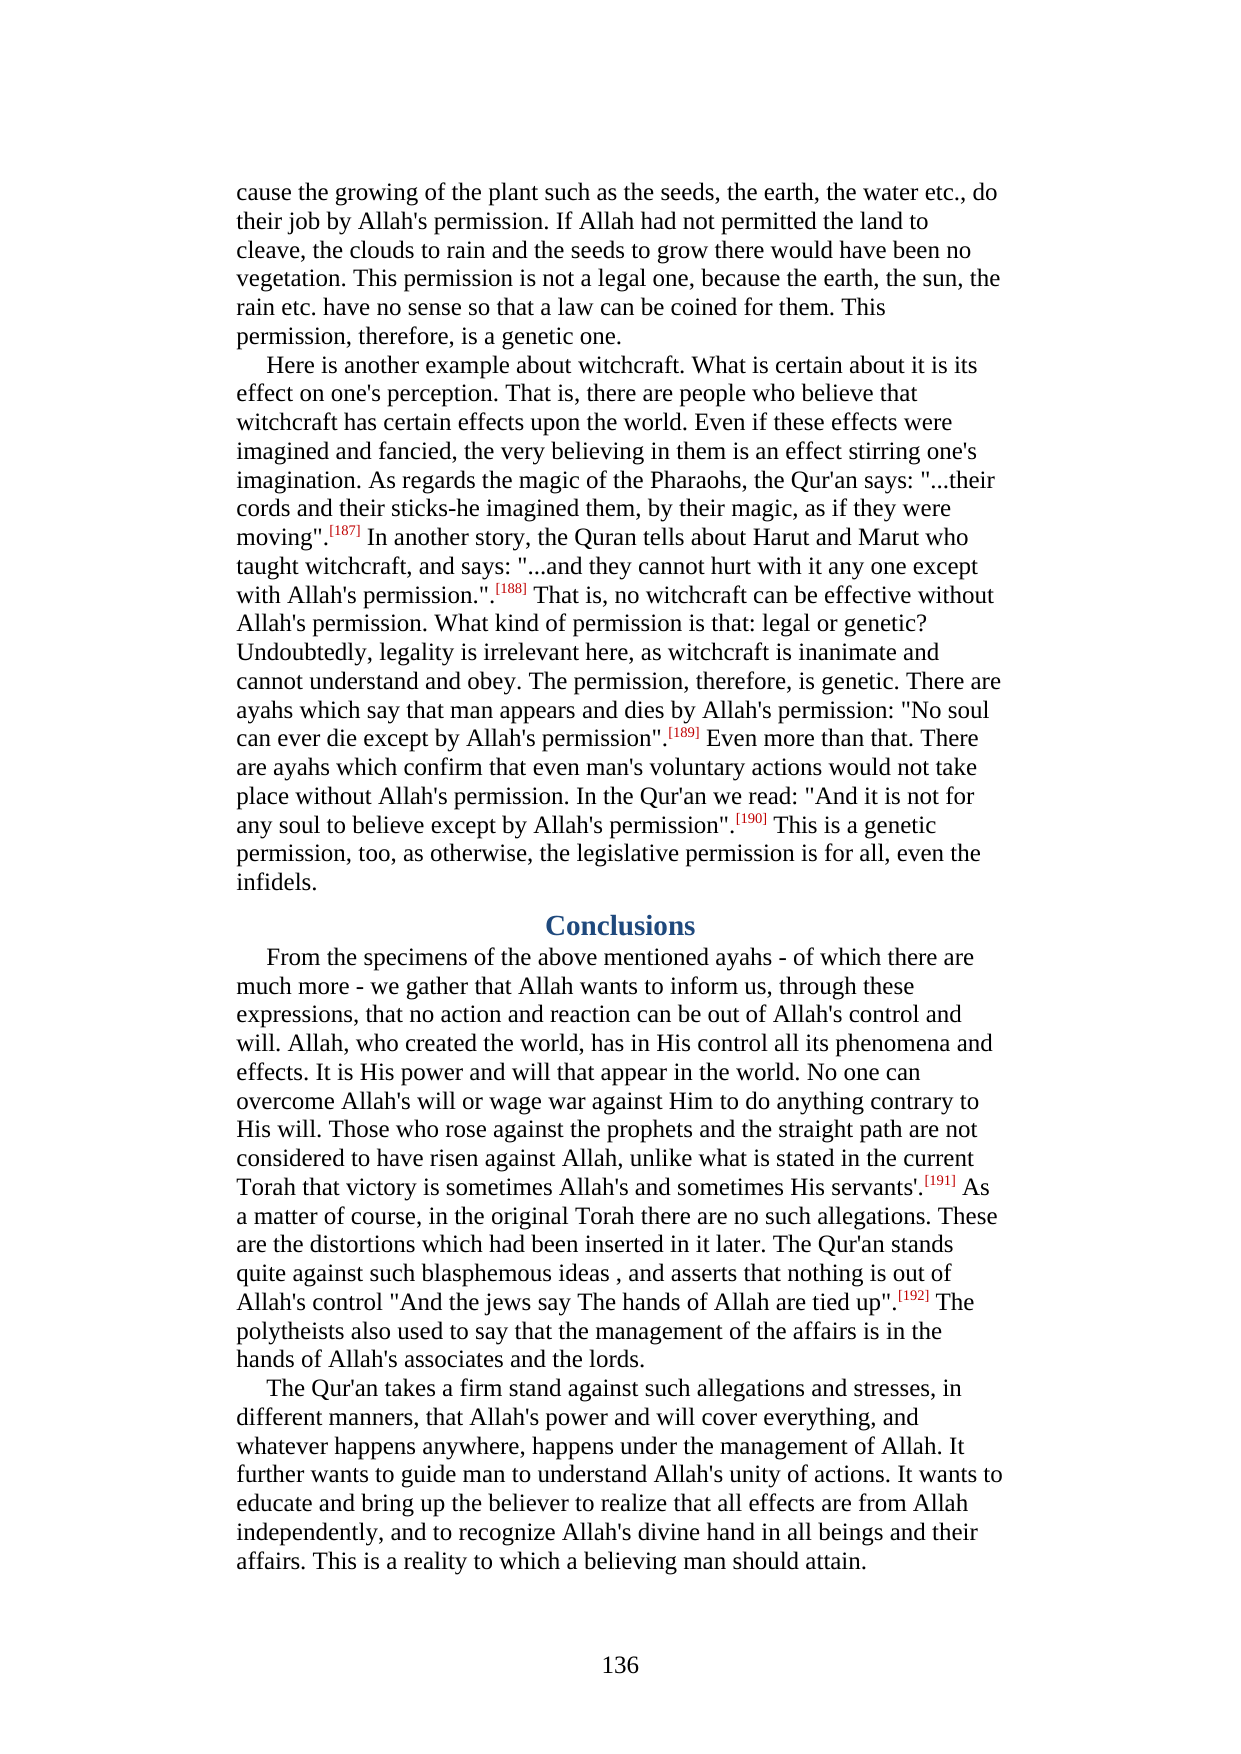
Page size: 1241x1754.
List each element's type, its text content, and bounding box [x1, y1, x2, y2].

text From the specimens of the above mentioned ayahs - of which there are much more - we gather that Allah wants to inform us, through these expressions, that no action and reaction can be out of Allah's control and will. Allah, who created the world, has in His control all its phenomena and effects. It is His power and will that appear in the world. No one can overcome Allah's will or wage war against Him to do anything contrary to His will. Those who rose against the prophets and the straight path are not considered to have risen against Allah, unlike what is stated in the current Torah that victory is sometimes Allah's and sometimes His servants'.[191] As a matter of course, in the original Torah there are no such allegations. These are the distortions which had been inserted in it later. The Qur'an stands quite against such blasphemous ideas , and asserts that nothing is out of Allah's control "And the jews say The hands of Allah are tied up".[192] The polytheists also used to say that the management of the affairs is in the hands of Allah's associates and the lords. [236, 942, 1004, 1373]
subtitle Conclusions [236, 908, 1004, 942]
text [236, 177, 1004, 350]
text The Qur'an takes a firm stand against such allegations and stresses, in different manners, that Allah's power and will cover everything, and whatever happens anywhere, happens under the management of Allah. It further wants to guide man to understand Allah's unity of actions. It wants to educate and bring up the believer to realize that all effects are from Allah independently, and to recognize Allah's divine hand in all beings and their affairs. This is a reality to which a believing man should attain. [236, 1373, 1004, 1574]
text Here is another example about witchcraft. What is certain about it is its effect on one's perception. That is, there are people who believe that witchcraft has certain effects upon the world. Even if these effects were imagined and fancied, the very believing in them is an effect stirring one's imagination. As regards the magic of the Pharaohs, the Qur'an says: "...their cords and their sticks-he imagined them, by their magic, as if they were moving".[187] In another story, the Quran tells about Harut and Marut who taught witchcraft, and says: "...and they cannot hurt with it any one except with Allah's permission.".[188] That is, no witchcraft can be effective without Allah's permission. What kind of permission is that: legal or genetic? Undoubtedly, legality is irrelevant here, as witchcraft is inanimate and cannot understand and obey. The permission, therefore, is genetic. There are ayahs which say that man appears and dies by Allah's permission: "No soul can ever die except by Allah's permission".[189] Even more than that. There are ayahs which confirm that even man's voluntary actions would not take place without Allah's permission. In the Qur'an we read: "And it is not for any soul to believe except by Allah's permission".[190] This is a genetic permission, too, as otherwise, the legislative permission is for all, even the infidels. [236, 350, 1004, 896]
